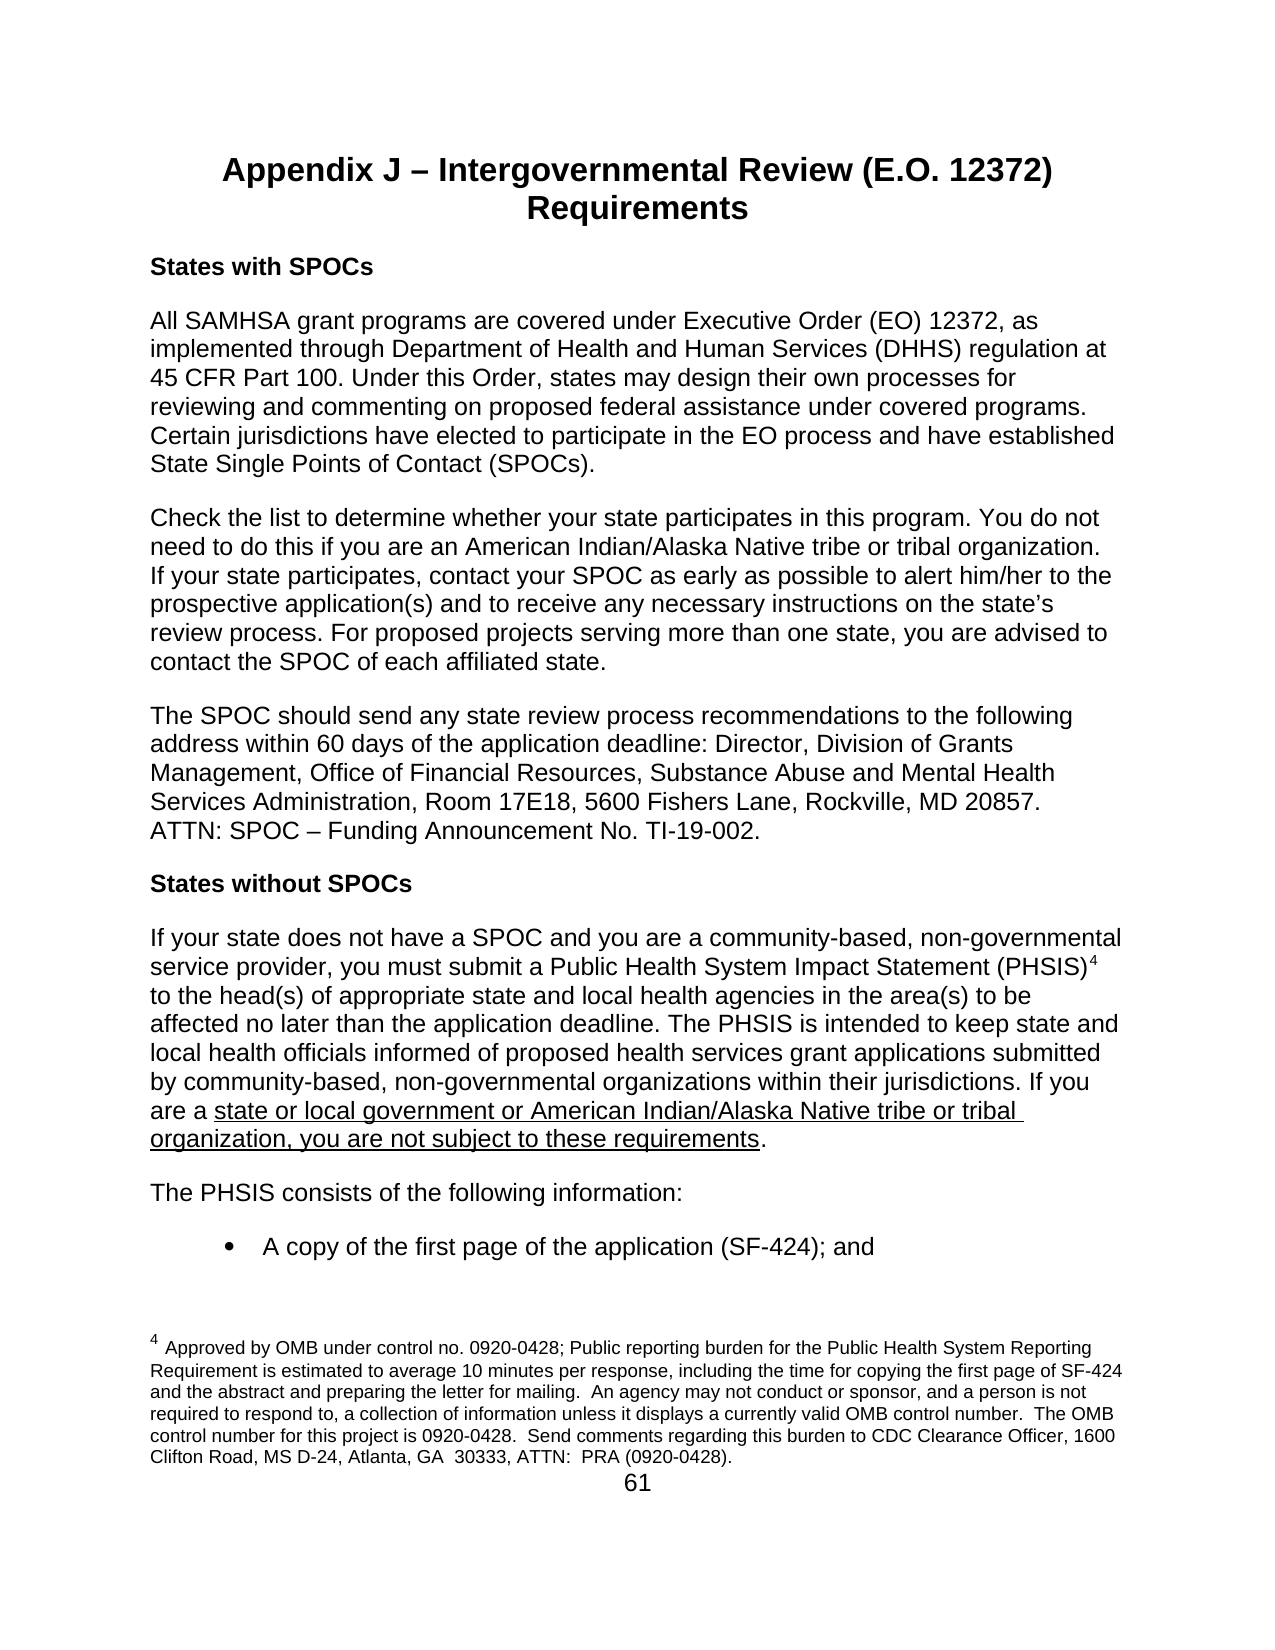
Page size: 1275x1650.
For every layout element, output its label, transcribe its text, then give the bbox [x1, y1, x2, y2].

list A copy of the first page of the application (SF-424); and [225, 1232, 1125, 1261]
subtitle Appendix J – Intergovernmental Review (E.O. 12372) Requirements [150, 150, 1125, 227]
text All SAMHSA grant programs are covered under Executive Order (EO) 12372, as implemented through Department of Health and Human Services (DHHS) regulation at 45 CFR Part 100. Under this Order, states may design their own processes for reviewing and commenting on proposed federal assistance under covered programs. Certain jurisdictions have elected to participate in the EO process and have established State Single Points of Contact (SPOCs). [150, 306, 1125, 478]
text The SPOC should send any state review process recommendations to the following address within 60 days of the application deadline: Director, Division of Grants Management, Office of Financial Resources, Substance Abuse and Mental Health Services Administration, Room 17E18, 5600 Fishers Lane, Rockville, MD 20857. ATTN: SPOC – Funding Announcement No. TI-19-002. [150, 701, 1125, 844]
text States without SPOCs [150, 869, 1125, 898]
text Check the list to determine whether your state participates in this program. You do not need to do this if you are an American Indian/Alaska Native tribe or tribal organization. If your state participates, contact your SPOC as early as possible to alert him/her to the prospective application(s) and to receive any necessary instructions on the state’s review process. For proposed projects serving more than one state, you are advised to contact the SPOC of each affiliated state. [150, 503, 1125, 676]
text If your state does not have a SPOC and you are a community-based, non-governmental service provider, you must submit a Public Health System Impact Statement (PHSIS) to the head(s) of appropriate state and local health agencies in the area(s) to be affected no later than the application deadline. The PHSIS is intended to keep state and local health officials informed of proposed health services grant applications submitted by community-based, non-governmental organizations within their jurisdictions. If you are a state or local government or American Indian/Alaska Native tribe or tribal organization, you are not subject to these requirements. [150, 923, 1125, 1153]
text The PHSIS consists of the following information: [150, 1178, 1125, 1207]
text States with SPOCs [150, 252, 1125, 281]
